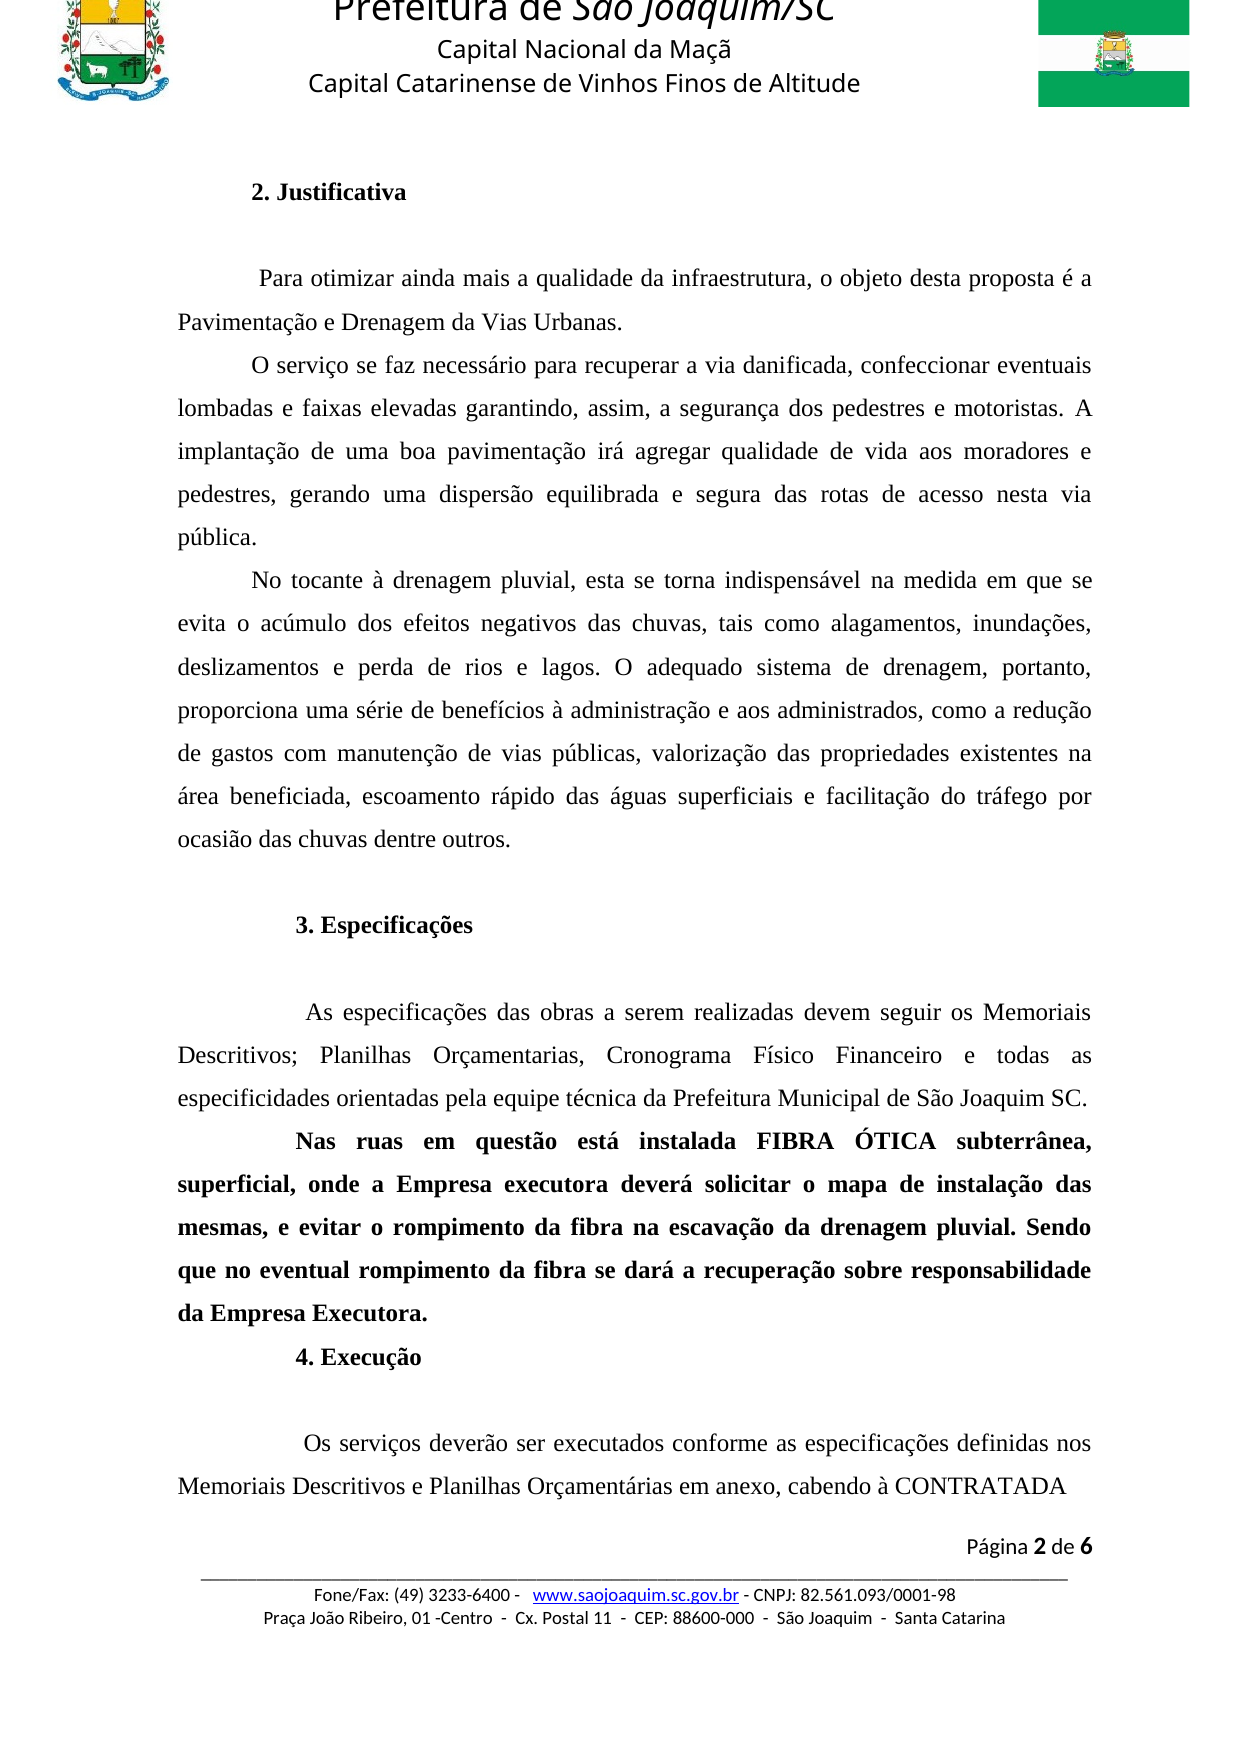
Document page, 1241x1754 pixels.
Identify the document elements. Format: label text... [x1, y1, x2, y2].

text No tocante à drenagem pluvial, esta se torna indispensável na medida em que se evita o acúmulo dos efeitos negativos das chuvas, tais como alagamentos, inundações, deslizamentos e perda de rios e lagos. O adequado sistema de drenagem, portanto, proporciona uma série de benefícios à administração e aos administrados, como a redução de gastos com manutenção de vias públicas, valorização das propriedades existentes na área beneficiada, escoamento rápido das águas superficiais e facilitação do tráfego por ocasião das chuvas dentre outros. [177, 565, 1092, 853]
text Para otimizar ainda mais a qualidade da infraestrutura, o objeto desta proposta é a Pavimentação e Drenagem da Vias Urbanas. [177, 263, 1092, 335]
picture [0, 0, 173, 111]
text Nas ruas em questão está instalada FIBRA ÓTICA subterrânea, superficial, onde a Empresa executora deverá solicitar o mapa de instalação das mesmas, e evitar o rompimento da fibra na escavação da drenagem pluvial. Sendo que no eventual rompimento da fibra se dará a recuperação sobre responsabilidade da Empresa Executora. [177, 1126, 1092, 1327]
text As especificações das obras a serem realizadas devem seguir os Memoriais Descritivos; Planilhas Orçamentarias, Cronograma Físico Financeiro e todas as especificidades orientadas pela equipe técnica da Prefeitura Municipal de São Joaquim SC. [177, 997, 1092, 1112]
text 2. Justificativa [177, 177, 1092, 206]
picture [1038, 0, 1190, 107]
text 3. Especificações [177, 910, 1092, 939]
text 4. Execução [177, 1342, 1092, 1370]
text Os serviços deverão ser executados conforme as especificações definidas nos Memoriais Descritivos e Planilhas Orçamentárias em anexo, cabendo à CONTRATADA [177, 1428, 1092, 1500]
text O serviço se faz necessário para recuperar a via danificada, confeccionar eventuais lombadas e faixas elevadas garantindo, assim, a segurança dos pedestres e motoristas. A implantação de uma boa pavimentação irá agregar qualidade de vida aos moradores e pedestres, gerando uma dispersão equilibrada e segura das rotas de acesso nesta via pública. [177, 350, 1092, 551]
